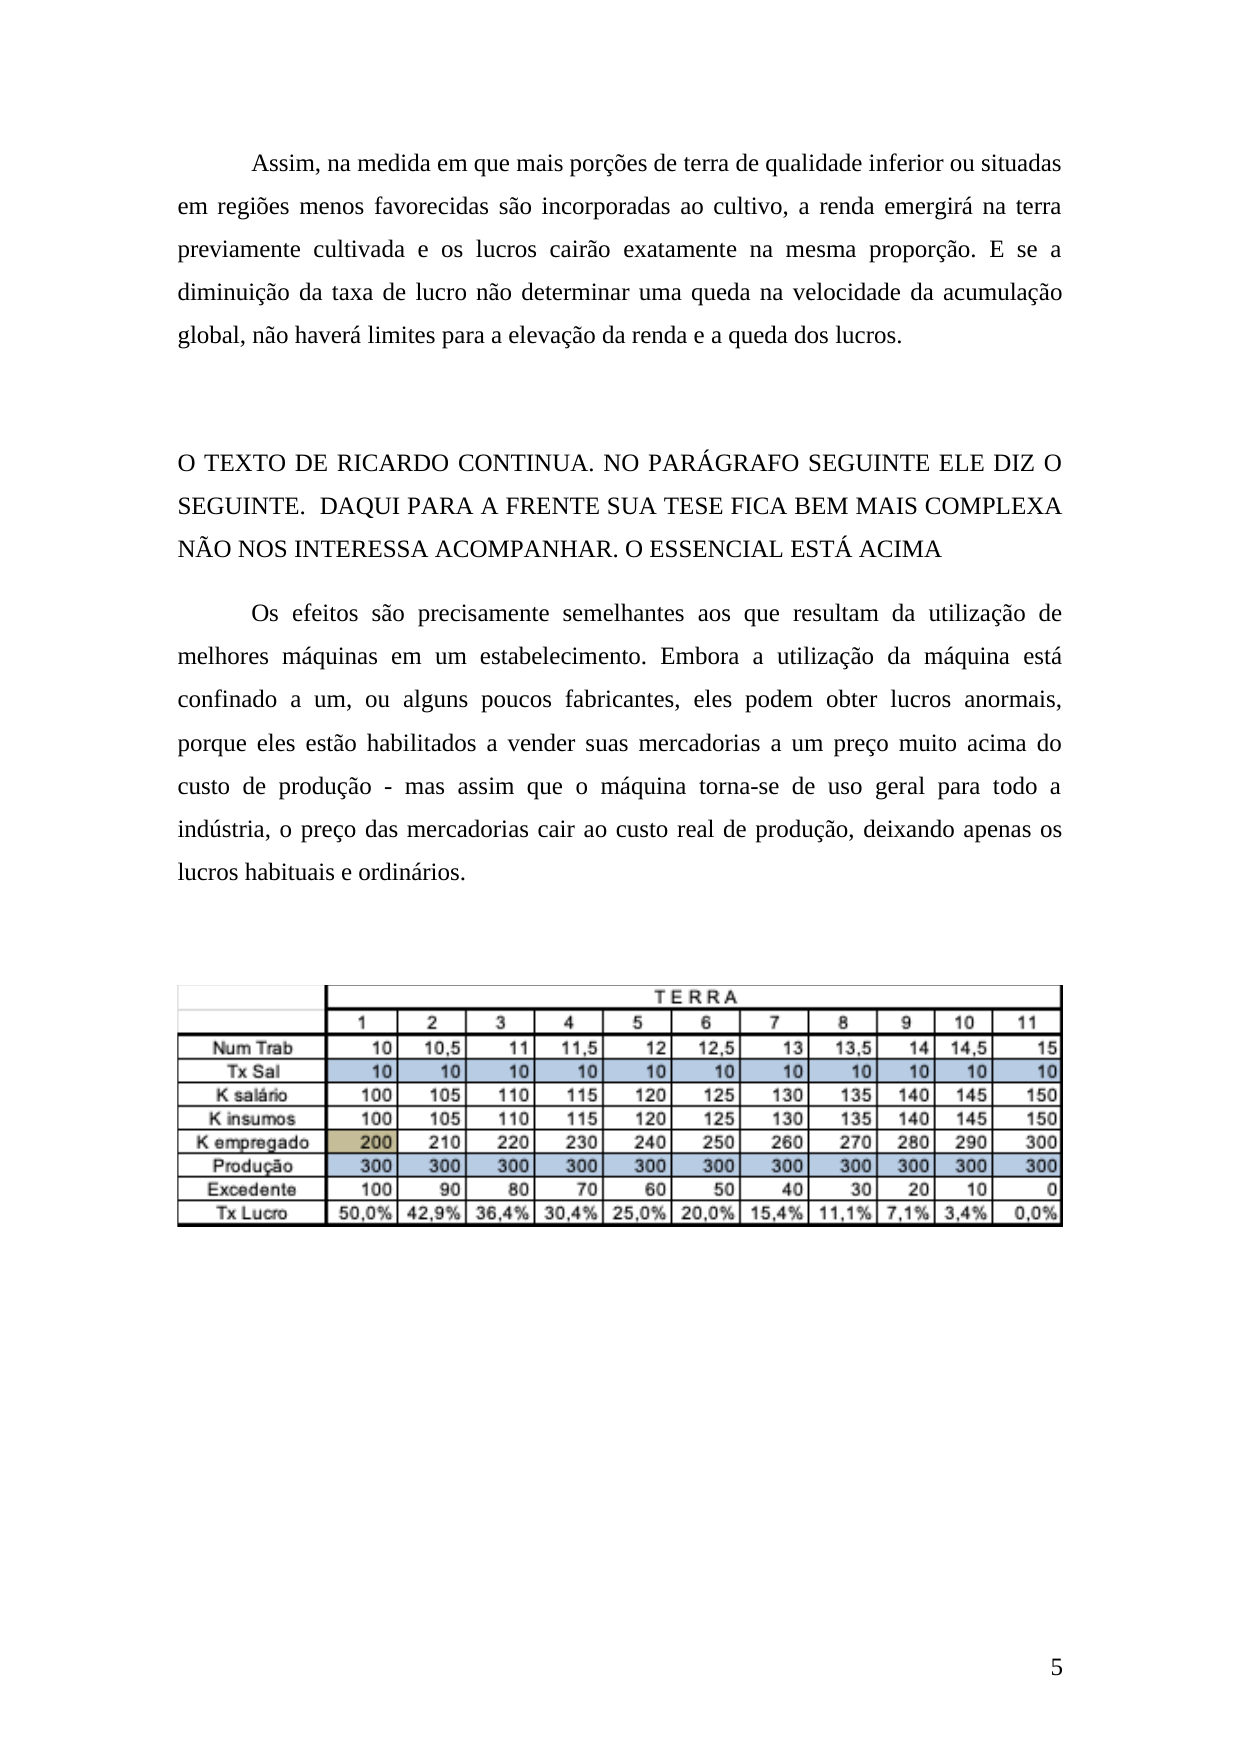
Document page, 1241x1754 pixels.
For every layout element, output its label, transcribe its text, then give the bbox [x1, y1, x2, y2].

text O TEXTO DE RICARDO CONTINUA. NO PARÁGRAFO SEGUINTE ELE DIZ O SEGUINTE. DAQUI PARA A FRENTE SUA TESE FICA BEM MAIS COMPLEXA NÃO NOS INTERESSA ACOMPANHAR. O ESSENCIAL ESTÁ ACIMA [177, 448, 1063, 563]
picture [177, 985, 1063, 1227]
text Assim, na medida em que mais porções de terra de qualidade inferior ou situadas em regiões menos favorecidas são incorporadas ao cultivo, a renda emergirá na terra previamente cultivada e os lucros cairão exatamente na mesma proporção. E se a diminuição da taxa de lucro não determinar uma queda na velocidade da acumulação global, não haverá limites para a elevação da renda e a queda dos lucros. [177, 148, 1063, 349]
text Os efeitos são precisamente semelhantes aos que resultam da utilização de melhores máquinas em um estabelecimento. Embora a utilização da máquina está confinado a um, ou alguns poucos fabricantes, eles podem obter lucros anormais, porque eles estão habilitados a vender suas mercadorias a um preço muito acima do custo de produção - mas assim que o máquina torna-se de uso geral para todo a indústria, o preço das mercadorias cair ao custo real de produção, deixando apenas os lucros habituais e ordinários. [177, 598, 1063, 886]
